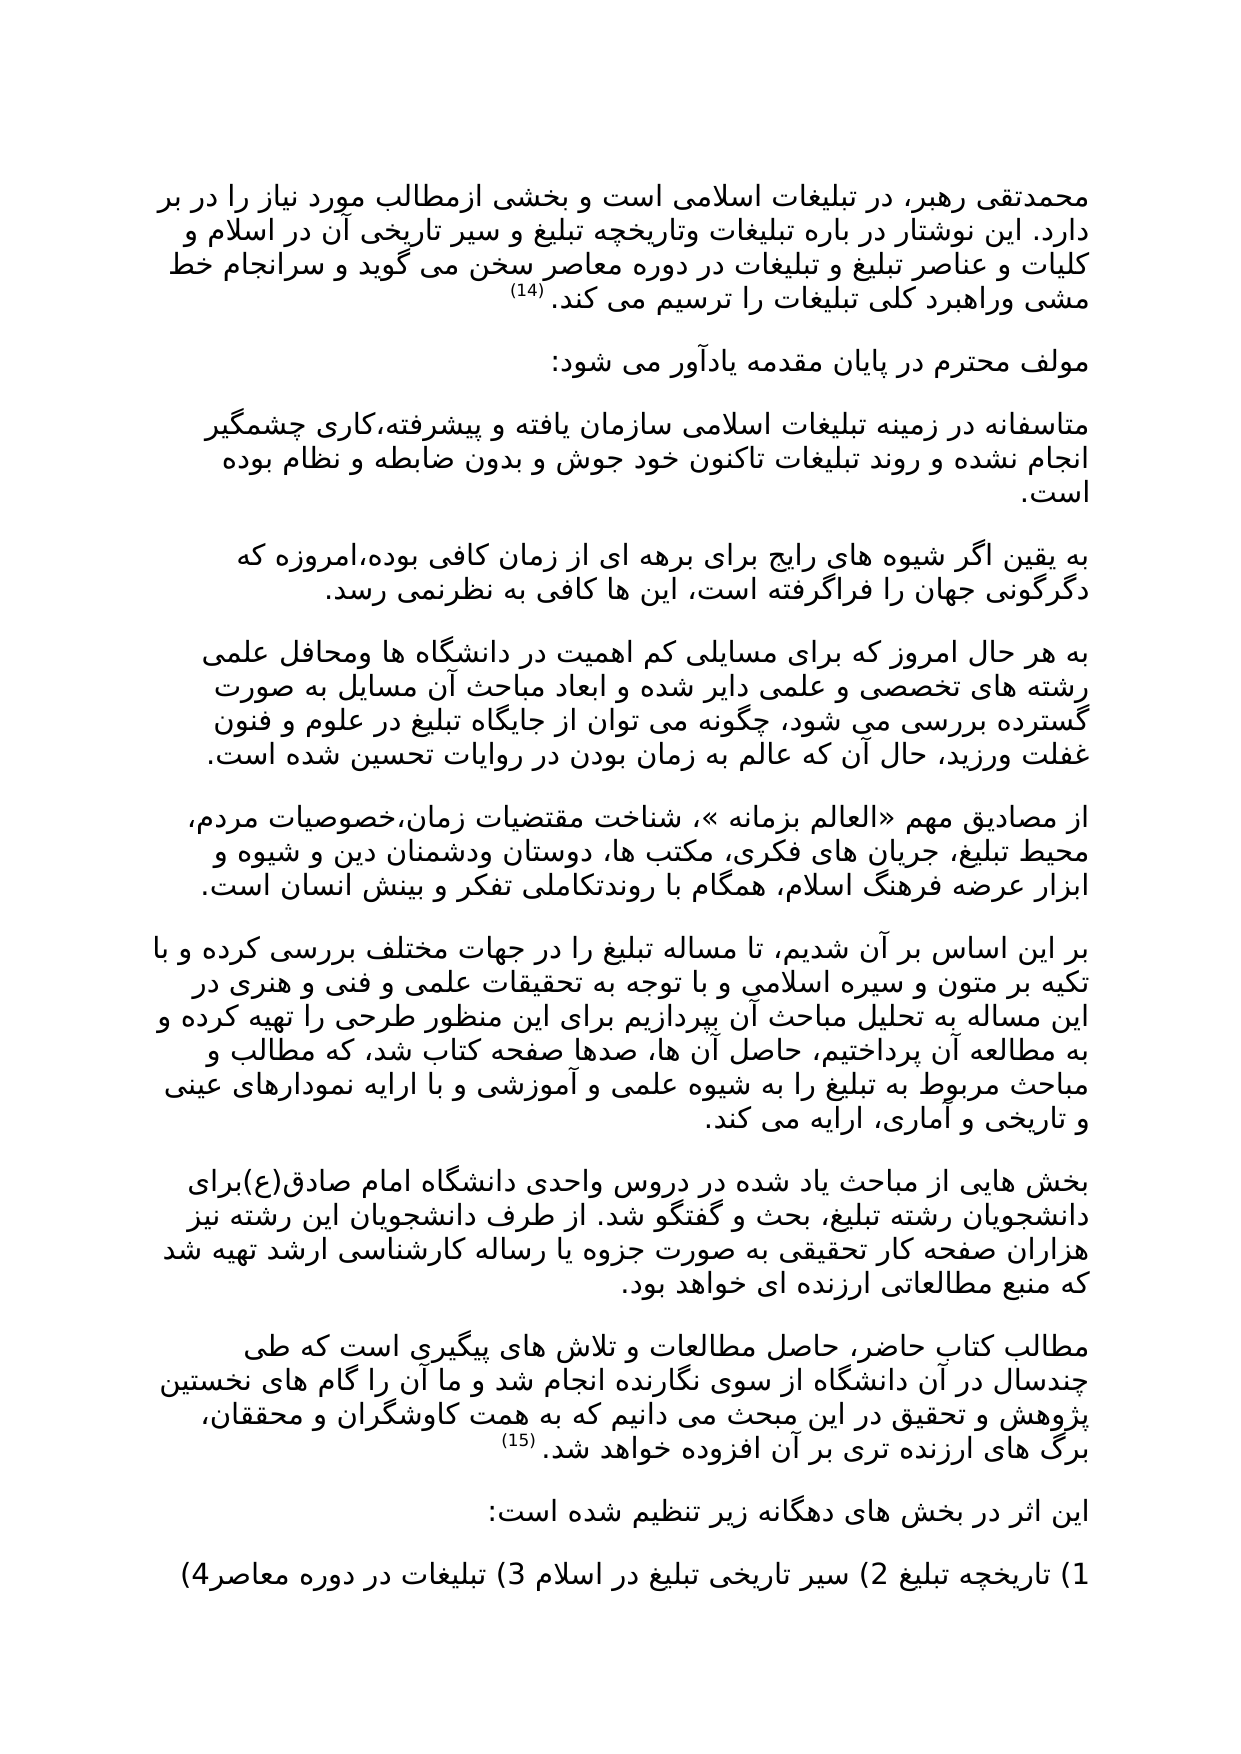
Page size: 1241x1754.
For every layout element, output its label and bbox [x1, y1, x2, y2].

table_header [150, 150, 1090, 1591]
